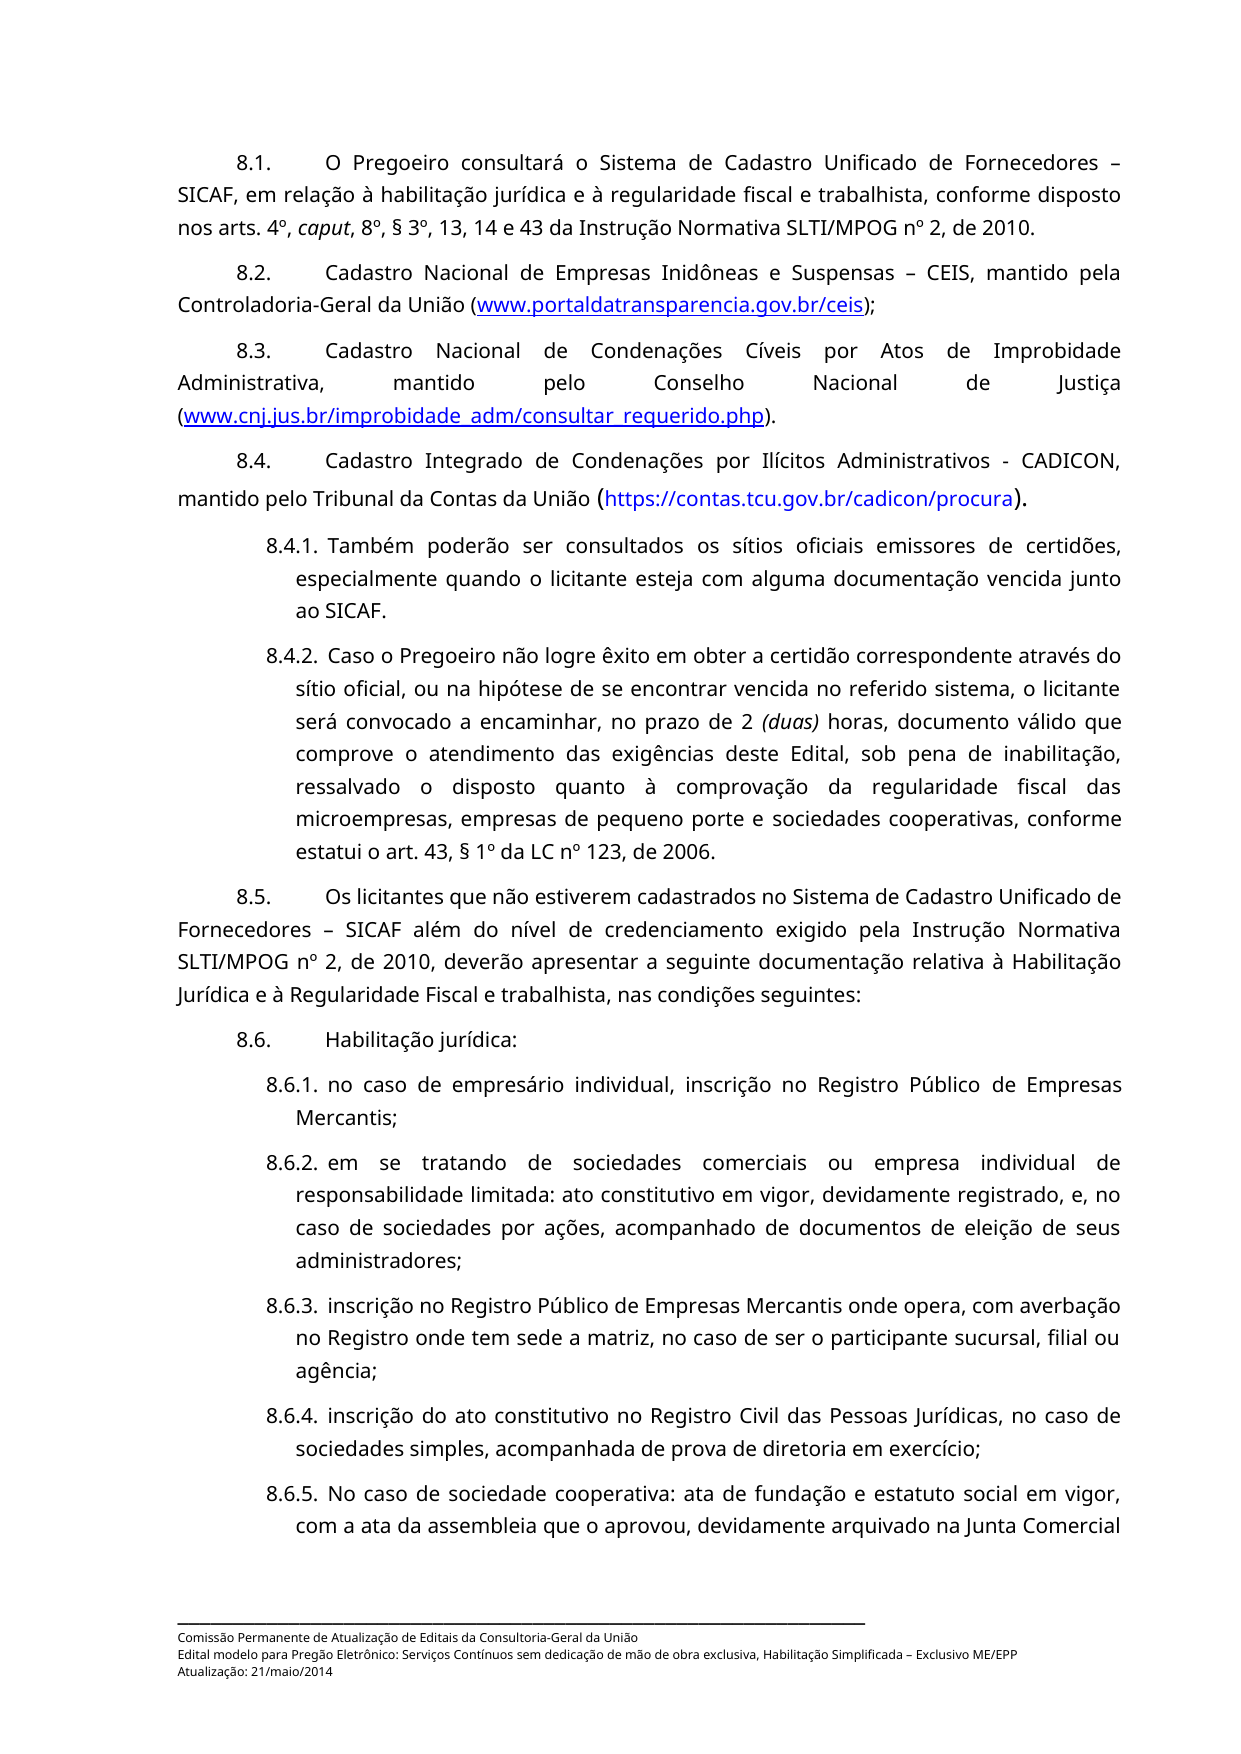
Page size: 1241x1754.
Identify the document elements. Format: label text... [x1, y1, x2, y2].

list Os licitantes que não estiverem cadastrados no Sistema de Cadastro Unificado de Fornecedores – SICAF além do nível de credenciamento exigido pela Instrução Normativa SLTI/MPOG nº 2, de 2010, deverão apresentar a seguinte documentação relativa à Habilitação Jurídica e à Regularidade Fiscal e trabalhista, nas condições seguintes: [177, 882, 1122, 1008]
list Cadastro Nacional de Empresas Inidôneas e Suspensas – CEIS, mantido pela Controladoria-Geral da União (www.portaldatransparencia.gov.br/ceis); [177, 258, 1122, 319]
list inscrição no Registro Público de Empresas Mercantis onde opera, com averbação no Registro onde tem sede a matriz, no caso de ser o participante sucursal, filial ou agência; [266, 1291, 1122, 1384]
list em se tratando de sociedades comerciais ou empresa individual de responsabilidade limitada: ato constitutivo em vigor, devidamente registrado, e, no caso de sociedades por ações, acompanhado de documentos de eleição de seus administradores; [266, 1148, 1122, 1274]
list Cadastro Integrado de Condenações por Ilícitos Administrativos - CADICON, mantido pelo Tribunal da Contas da União (https://contas.tcu.gov.br/cadicon/procura). [177, 446, 1122, 514]
list Habilitação jurídica: [177, 1025, 1122, 1054]
list Cadastro Nacional de Condenações Cíveis por Atos de Improbidade Administrativa, mantido pelo Conselho Nacional de Justiça (www.cnj.jus.br/improbidade_adm/consultar_requerido.php). [177, 336, 1122, 429]
list O Pregoeiro consultará o Sistema de Cadastro Unificado de Fornecedores – SICAF, em relação à habilitação jurídica e à regularidade fiscal e trabalhista, conforme disposto nos arts. 4º, caput, 8º, § 3º, 13, 14 e 43 da Instrução Normativa SLTI/MPOG nº 2, de 2010. [177, 148, 1122, 241]
list Caso o Pregoeiro não logre êxito em obter a certidão correspondente através do sítio oficial, ou na hipótese de se encontrar vencida no referido sistema, o licitante será convocado a encaminhar, no prazo de 2 (duas) horas, documento válido que comprove o atendimento das exigências deste Edital, sob pena de inabilitação, ressalvado o disposto quanto à comprovação da regularidade fiscal das microempresas, empresas de pequeno porte e sociedades cooperativas, conforme estatui o art. 43, § 1º da LC nº 123, de 2006. [266, 642, 1122, 866]
list inscrição do ato constitutivo no Registro Civil das Pessoas Jurídicas, no caso de sociedades simples, acompanhada de prova de diretoria em exercício; [266, 1401, 1122, 1462]
list no caso de empresário individual, inscrição no Registro Público de Empresas Mercantis; [266, 1070, 1122, 1131]
list Também poderão ser consultados os sítios oficiais emissores de certidões, especialmente quando o licitante esteja com alguma documentação vencida junto ao SICAF. [266, 531, 1122, 625]
